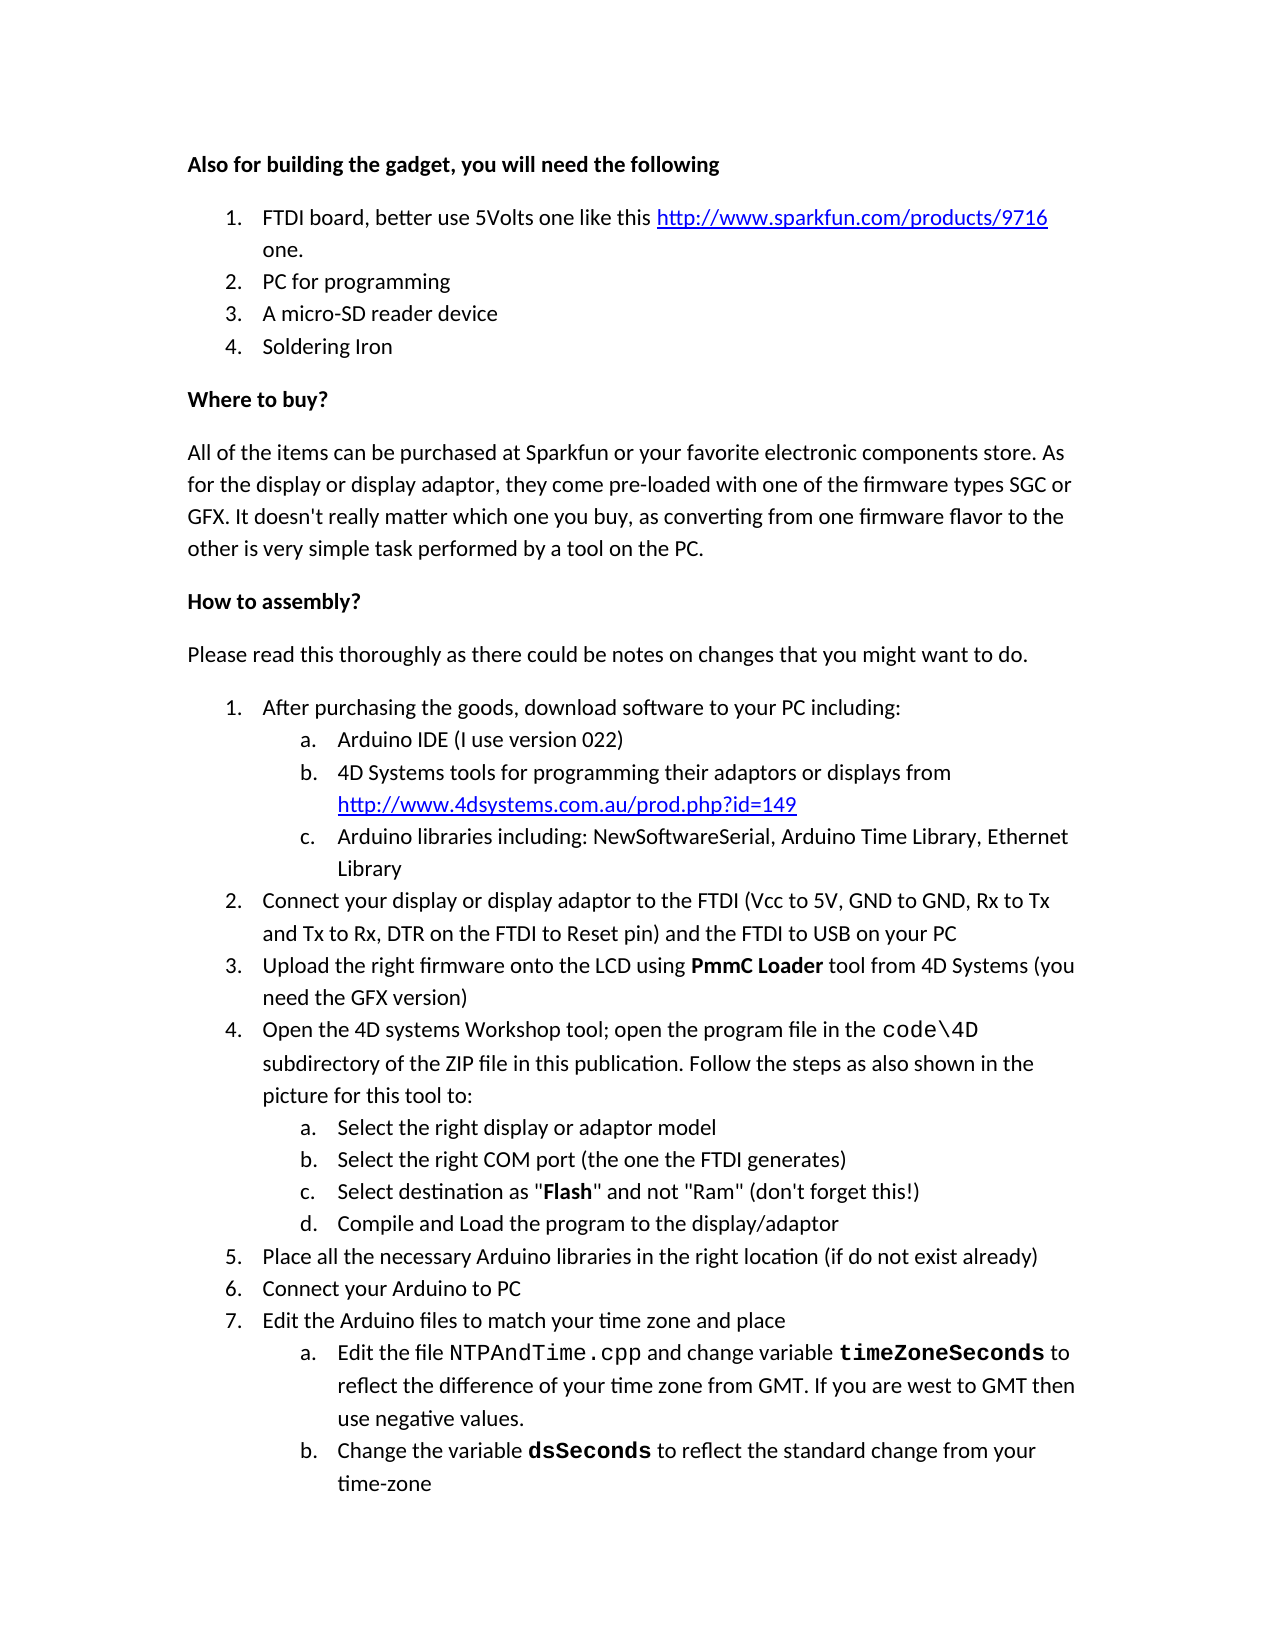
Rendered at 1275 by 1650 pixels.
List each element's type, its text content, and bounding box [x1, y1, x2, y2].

text How to assembly? [187, 587, 1087, 615]
list Select destination as "Flash" and not "Ram" (don't forget this!) [300, 1177, 1087, 1205]
list FTDI board, better use 5Volts one like this http://www.sparkfun.com/products/9716 one. [225, 203, 1087, 263]
list Place all the necessary Arduino libraries in the right location (if do not exist already) [225, 1242, 1087, 1270]
text Where to buy? [187, 385, 1087, 413]
text All of the items can be purchased at Sparkfun or your favorite electronic components store. As for the display or display adaptor, they come pre-loaded with one of the firmware types SGC or GFX. It doesn't really matter which one you buy, as converting from one firmware flavor to the other is very simple task performed by a tool on the PC. [187, 438, 1087, 562]
list Select the right display or adaptor model [300, 1113, 1087, 1141]
list Select the right COM port (the one the FTDI generates) [300, 1145, 1087, 1173]
list 4D Systems tools for programming their adaptors or displays from http://www.4dsystems.com.au/prod.php?id=149 [300, 758, 1087, 818]
list A micro-SD reader device [225, 299, 1087, 328]
list Connect your display or display adaptor to the FTDI (Vcc to 5V, GND to GND, Rx to Tx and Tx to Rx, DTR on the FTDI to Reset pin) and the FTDI to USB on your PC [225, 887, 1087, 947]
list Arduino libraries including: NewSoftwareSerial, Arduino Time Library, Ethernet Library [300, 822, 1087, 882]
list Change the variable dsSeconds to reflect the standard change from your time-zone [300, 1436, 1087, 1497]
text Also for building the gadget, you will need the following [187, 150, 1087, 178]
list Edit the Arduino files to match your time zone and place [225, 1306, 1087, 1334]
list Open the 4D systems Workshop tool; open the program file in the code\4D subdirectory of the ZIP file in this publication. Follow the steps as also shown in the picture for this tool to: [225, 1015, 1087, 1109]
list Soldering Iron [225, 332, 1087, 360]
text Please read this thoroughly as there could be notes on changes that you might want to do. [187, 640, 1087, 668]
list PC for programming [225, 267, 1087, 295]
list Upload the right firmware onto the LCD using PmmC Loader tool from 4D Systems (you need the GFX version) [225, 951, 1087, 1011]
list Arduino IDE (I use version 022) [300, 726, 1087, 754]
list After purchasing the goods, download software to your PC including: [225, 693, 1087, 721]
list Compile and Load the program to the display/adaptor [300, 1209, 1087, 1238]
list Connect your Arduino to PC [225, 1274, 1087, 1302]
list Edit the file NTPAndTime.cpp and change variable timeZoneSeconds to reflect the difference of your time zone from GMT. If you are west to GMT then use negative values. [300, 1338, 1087, 1432]
